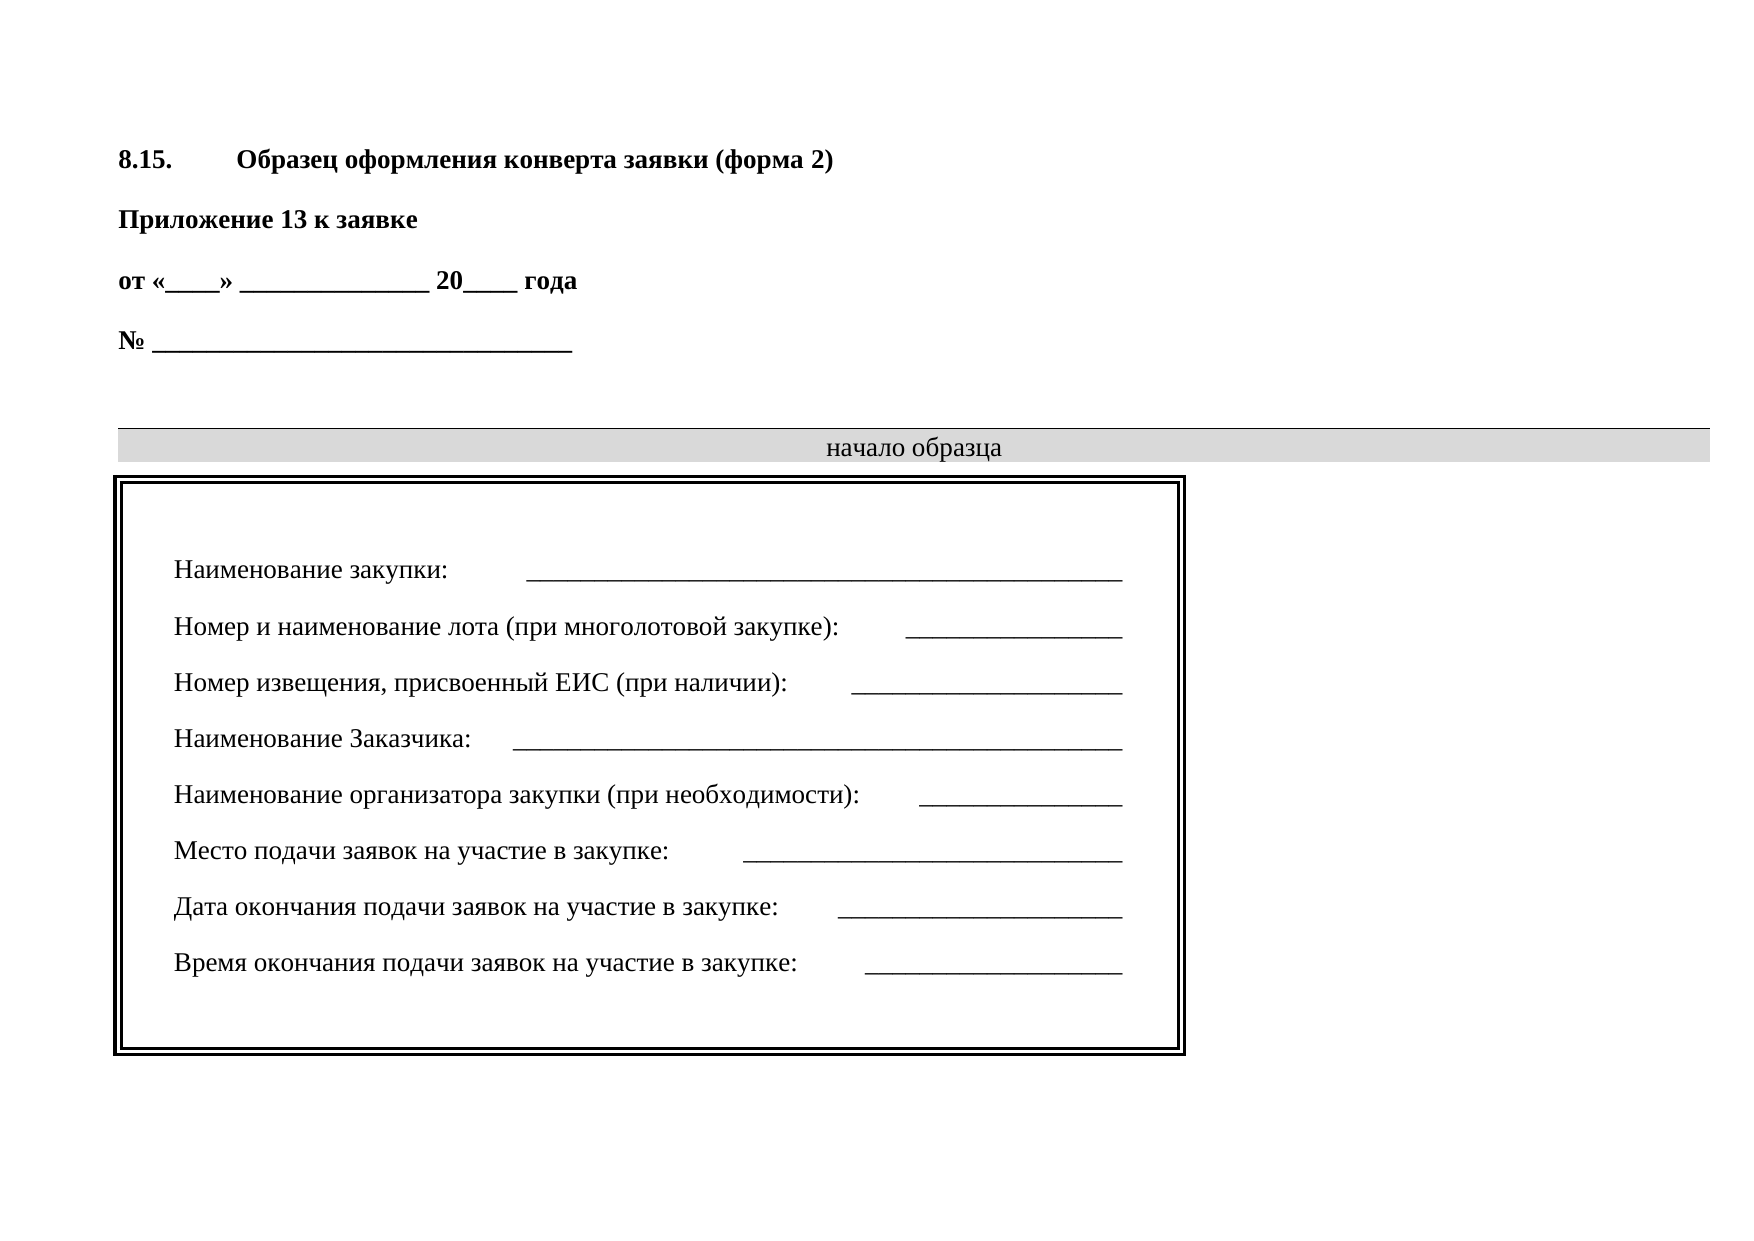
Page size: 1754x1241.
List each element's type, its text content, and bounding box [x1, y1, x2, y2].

text Образец оформления конверта заявки (форма 2) [118, 143, 1710, 174]
text № _______________________________ [118, 324, 1710, 355]
text Приложение 13 к заявке [118, 203, 1710, 234]
table_header Наименование закупки: ____________________________________________ Номер и наименование лота (при многолотовой закупке): ________________ Номер извещения, присвоенный ЕИС (при наличии): ____________________ Наименование Заказчика: _____________________________________________ Наименование организатора закупки (при необходимости): _______________ Место подачи заявок на участие в закупке: ____________________________ Дата окончания подачи заявок на участие в закупке: _____________________ Время окончания подачи заявок на участие в закупке: ___________________ [118, 478, 1181, 1047]
text начало образца [118, 429, 1710, 462]
text от «____» ______________ 20____ года [118, 264, 1710, 295]
